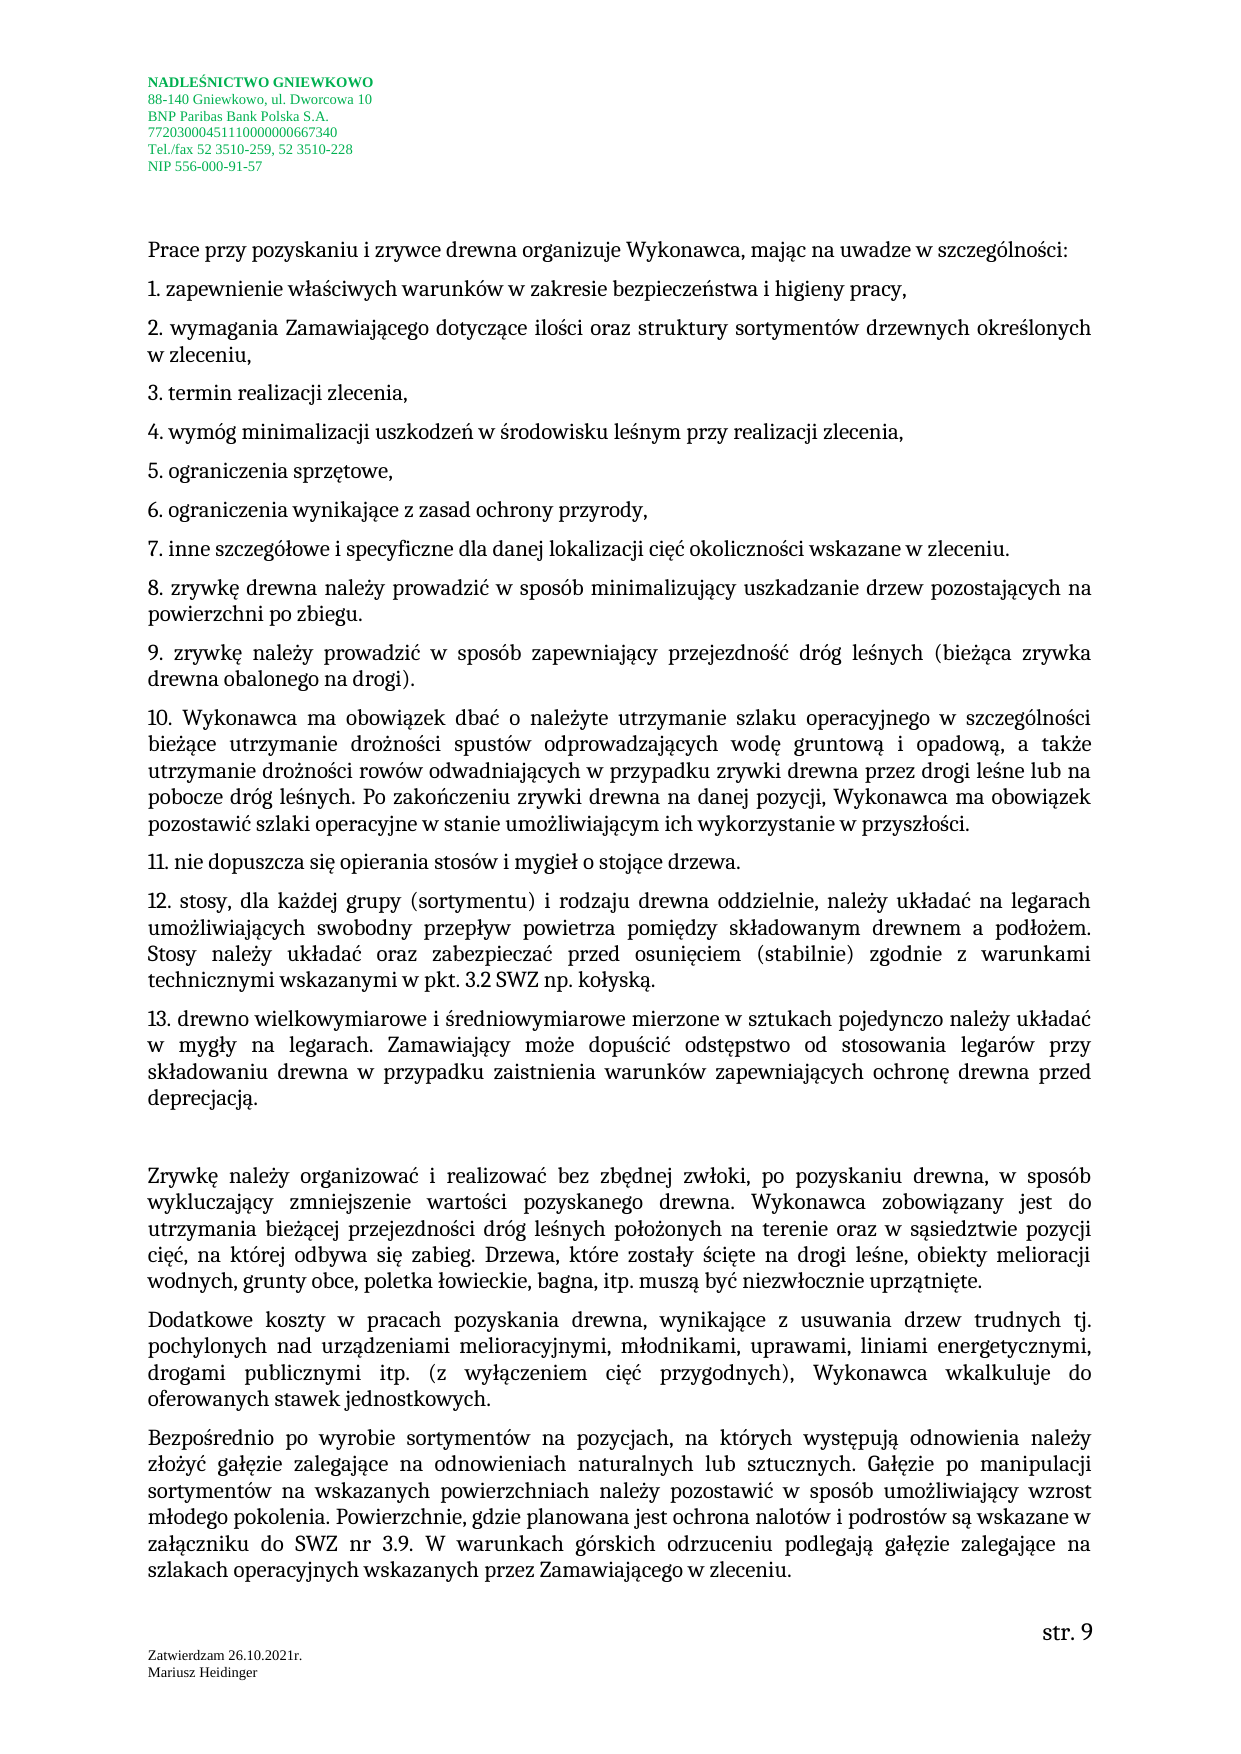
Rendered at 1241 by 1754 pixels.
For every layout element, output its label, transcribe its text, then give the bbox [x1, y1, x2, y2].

text 13. drewno wielkowymiarowe i średniowymiarowe mierzone w sztukach pojedynczo należy układać w mygły na legarach. Zamawiający może dopuścić odstępstwo od stosowania legarów przy składowaniu drewna w przypadku zaistnienia warunków zapewniających ochronę drewna przed deprecjacją. [148, 1006, 1093, 1111]
text Prace przy pozyskaniu i zrywce drewna organizuje Wykonawca, mając na uwadze w szczególności: [148, 237, 1093, 264]
text 2. wymagania Zamawiającego dotyczące ilości oraz struktury sortymentów drzewnych określonych w zleceniu, [148, 315, 1093, 368]
text Zrywkę należy organizować i realizować bez zbędnej zwłoki, po pozyskaniu drewna, w sposób wykluczający zmniejszenie wartości pozyskanego drewna. Wykonawca zobowiązany jest do utrzymania bieżącej przejezdności dróg leśnych położonych na terenie oraz w sąsiedztwie pozycji cięć, na której odbywa się zabieg. Drzewa, które zostały ścięte na drogi leśne, obiekty melioracji wodnych, grunty obce, poletka łowieckie, bagna, itp. muszą być niezwłocznie uprzątnięte. [148, 1163, 1093, 1294]
text 1. zapewnienie właściwych warunków w zakresie bezpieczeństwa i higieny pracy, [148, 276, 1093, 302]
text 4. wymóg minimalizacji uszkodzeń w środowisku leśnym przy realizacji zlecenia, [148, 419, 1093, 445]
text 5. ograniczenia sprzętowe, [148, 458, 1093, 484]
text 6. ograniczenia wynikające z zasad ochrony przyrody, [148, 497, 1093, 523]
text 11. nie dopuszcza się opierania stosów i mygieł o stojące drzewa. [148, 849, 1093, 876]
text 9. zrywkę należy prowadzić w sposób zapewniający przejezdność dróg leśnych (bieżąca zrywka drewna obalonego na drogi). [148, 640, 1093, 692]
text 3. termin realizacji zlecenia, [148, 380, 1093, 407]
text 10. Wykonawca ma obowiązek dbać o należyte utrzymanie szlaku operacyjnego w szczególności bieżące utrzymanie drożności spustów odprowadzających wodę gruntową i opadową, a także utrzymanie drożności rowów odwadniających w przypadku zrywki drewna przez drogi leśne lub na pobocze dróg leśnych. Po zakończeniu zrywki drewna na danej pozycji, Wykonawca ma obowiązek pozostawić szlaki operacyjne w stanie umożliwiającym ich wykorzystanie w przyszłości. [148, 705, 1093, 837]
text 7. inne szczegółowe i specyficzne dla danej lokalizacji cięć okoliczności wskazane w zleceniu. [148, 536, 1093, 562]
text Dodatkowe koszty w pracach pozyskania drewna, wynikające z usuwania drzew trudnych tj. pochylonych nad urządzeniami melioracyjnymi, młodnikami, uprawami, liniami energetycznymi, drogami publicznymi itp. (z wyłączeniem cięć przygodnych), Wykonawca wkalkuluje do oferowanych stawek jednostkowych. [148, 1307, 1093, 1412]
text 8. zrywkę drewna należy prowadzić w sposób minimalizujący uszkadzanie drzew pozostających na powierzchni po zbiegu. [148, 574, 1093, 627]
text 12. stosy, dla każdej grupy (sortymentu) i rodzaju drewna oddzielnie, należy układać na legarach umożliwiających swobodny przepływ powietrza pomiędzy składowanym drewnem a podłożem. Stosy należy układać oraz zabezpieczać przed osunięciem (stabilnie) zgodnie z warunkami technicznymi wskazanymi w pkt. 3.2 SWZ np. kołyską. [148, 888, 1093, 993]
text Bezpośrednio po wyrobie sortymentów na pozycjach, na których występują odnowienia należy złożyć gałęzie zalegające na odnowieniach naturalnych lub sztucznych. Gałęzie po manipulacji sortymentów na wskazanych powierzchniach należy pozostawić w sposób umożliwiający wzrost młodego pokolenia. Powierzchnie, gdzie planowana jest ochrona nalotów i podrostów są wskazane w załączniku do SWZ nr 3.9. W warunkach górskich odrzuceniu podlegają gałęzie zalegające na szlakach operacyjnych wskazanych przez Zamawiającego w zleceniu. [148, 1425, 1093, 1583]
